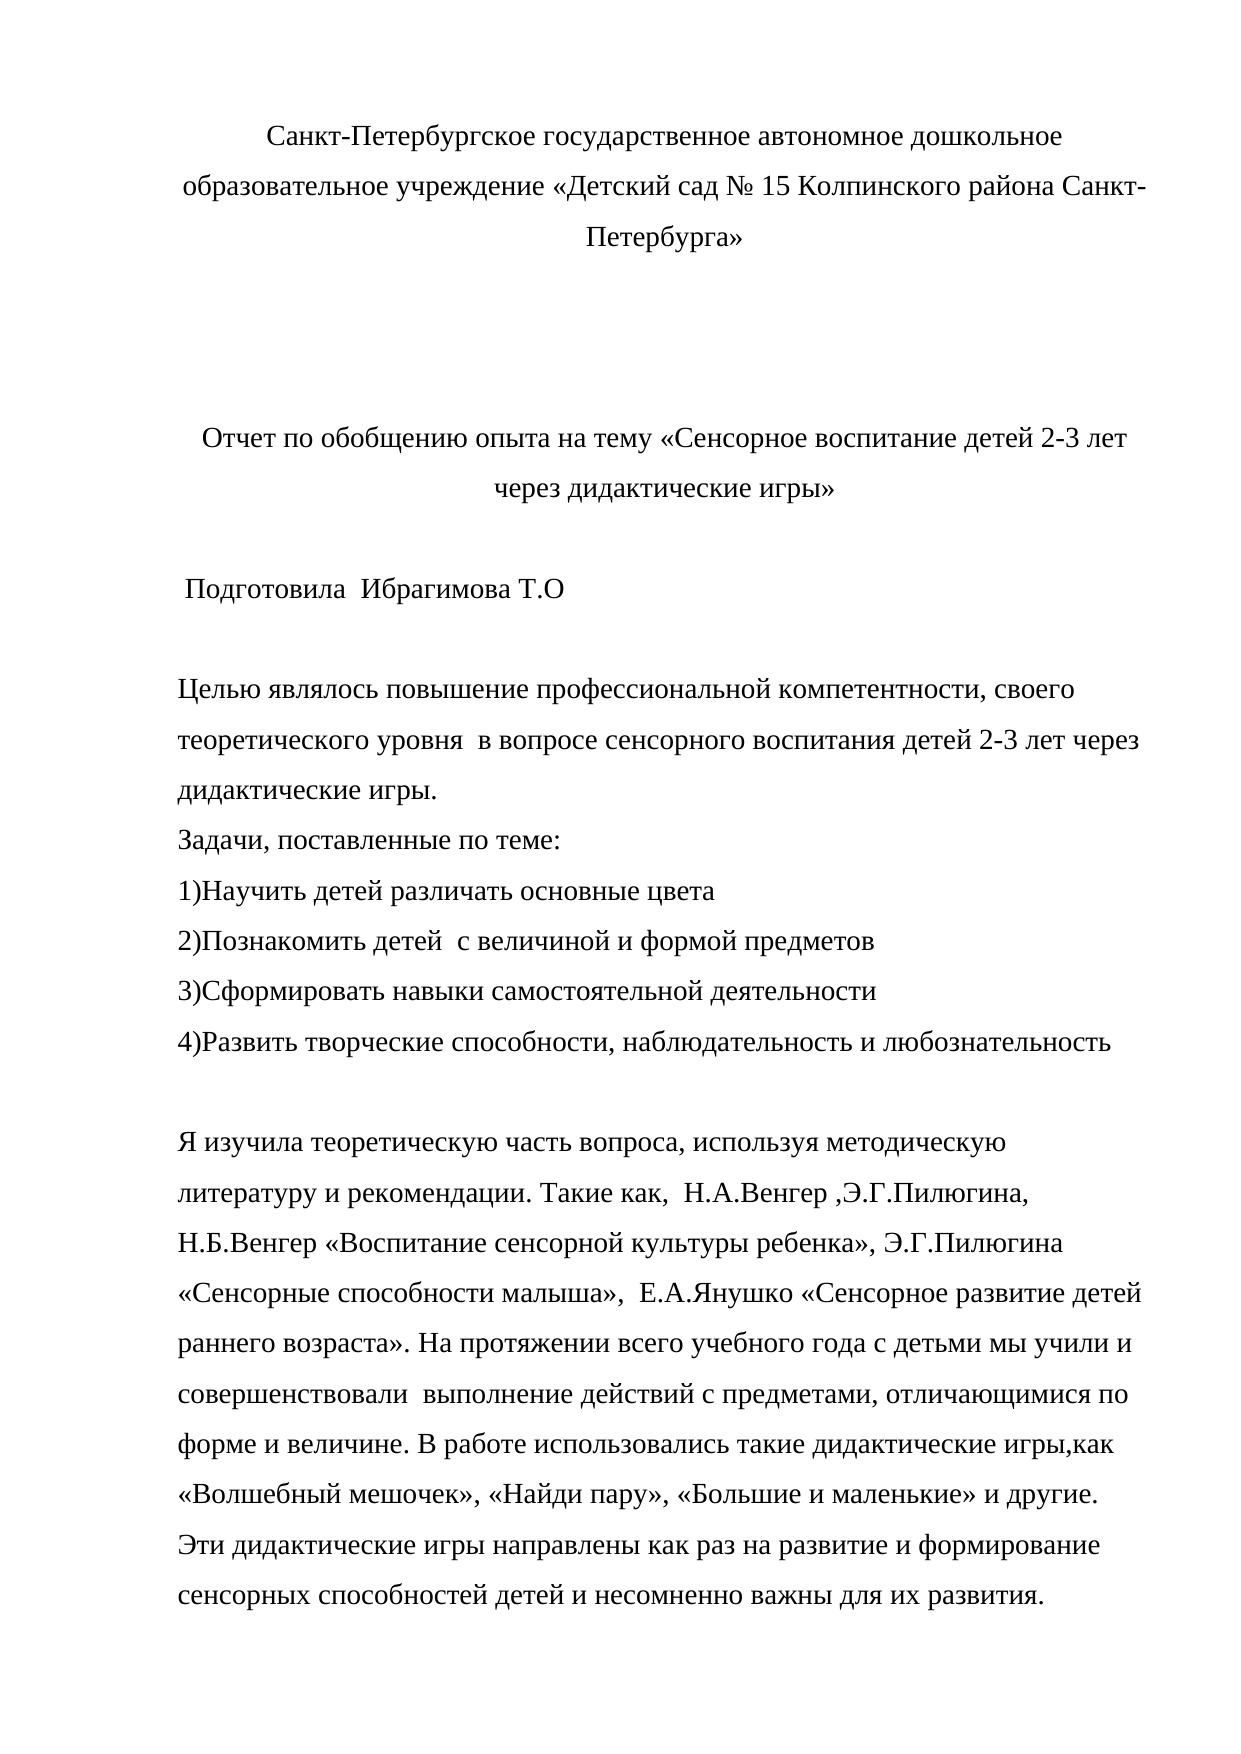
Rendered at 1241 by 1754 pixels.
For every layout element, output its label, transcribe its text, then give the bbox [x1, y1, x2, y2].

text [177, 1124, 1152, 1611]
text Подготовила Ибрагимова Т.О [177, 571, 1152, 604]
text 2)Познакомить детей с величиной и формой предметов [177, 923, 1152, 957]
text Санкт-Петербургское государственное автономное дошкольное образовательное учреждение «Детский сад № 15 Колпинского района Санкт-Петербурга» [177, 118, 1152, 252]
text Целью являлось повышение профессиональной компетентности, своего теоретического уровня в вопросе сенсорного воспитания детей 2-3 лет через дидактические игры. [177, 672, 1152, 806]
text 4)Развить творческие способности, наблюдательность и любознательность [177, 1024, 1152, 1057]
text Отчет по обобщению опыта на тему «Сенсорное воспитание детей 2-3 лет через дидактические игры» [177, 420, 1152, 504]
text Задачи, поставленные по теме: [177, 822, 1152, 856]
text 1)Научить детей различать основные цвета [177, 873, 1152, 906]
text 3)Сформировать навыки самостоятельной деятельности [177, 973, 1152, 1007]
